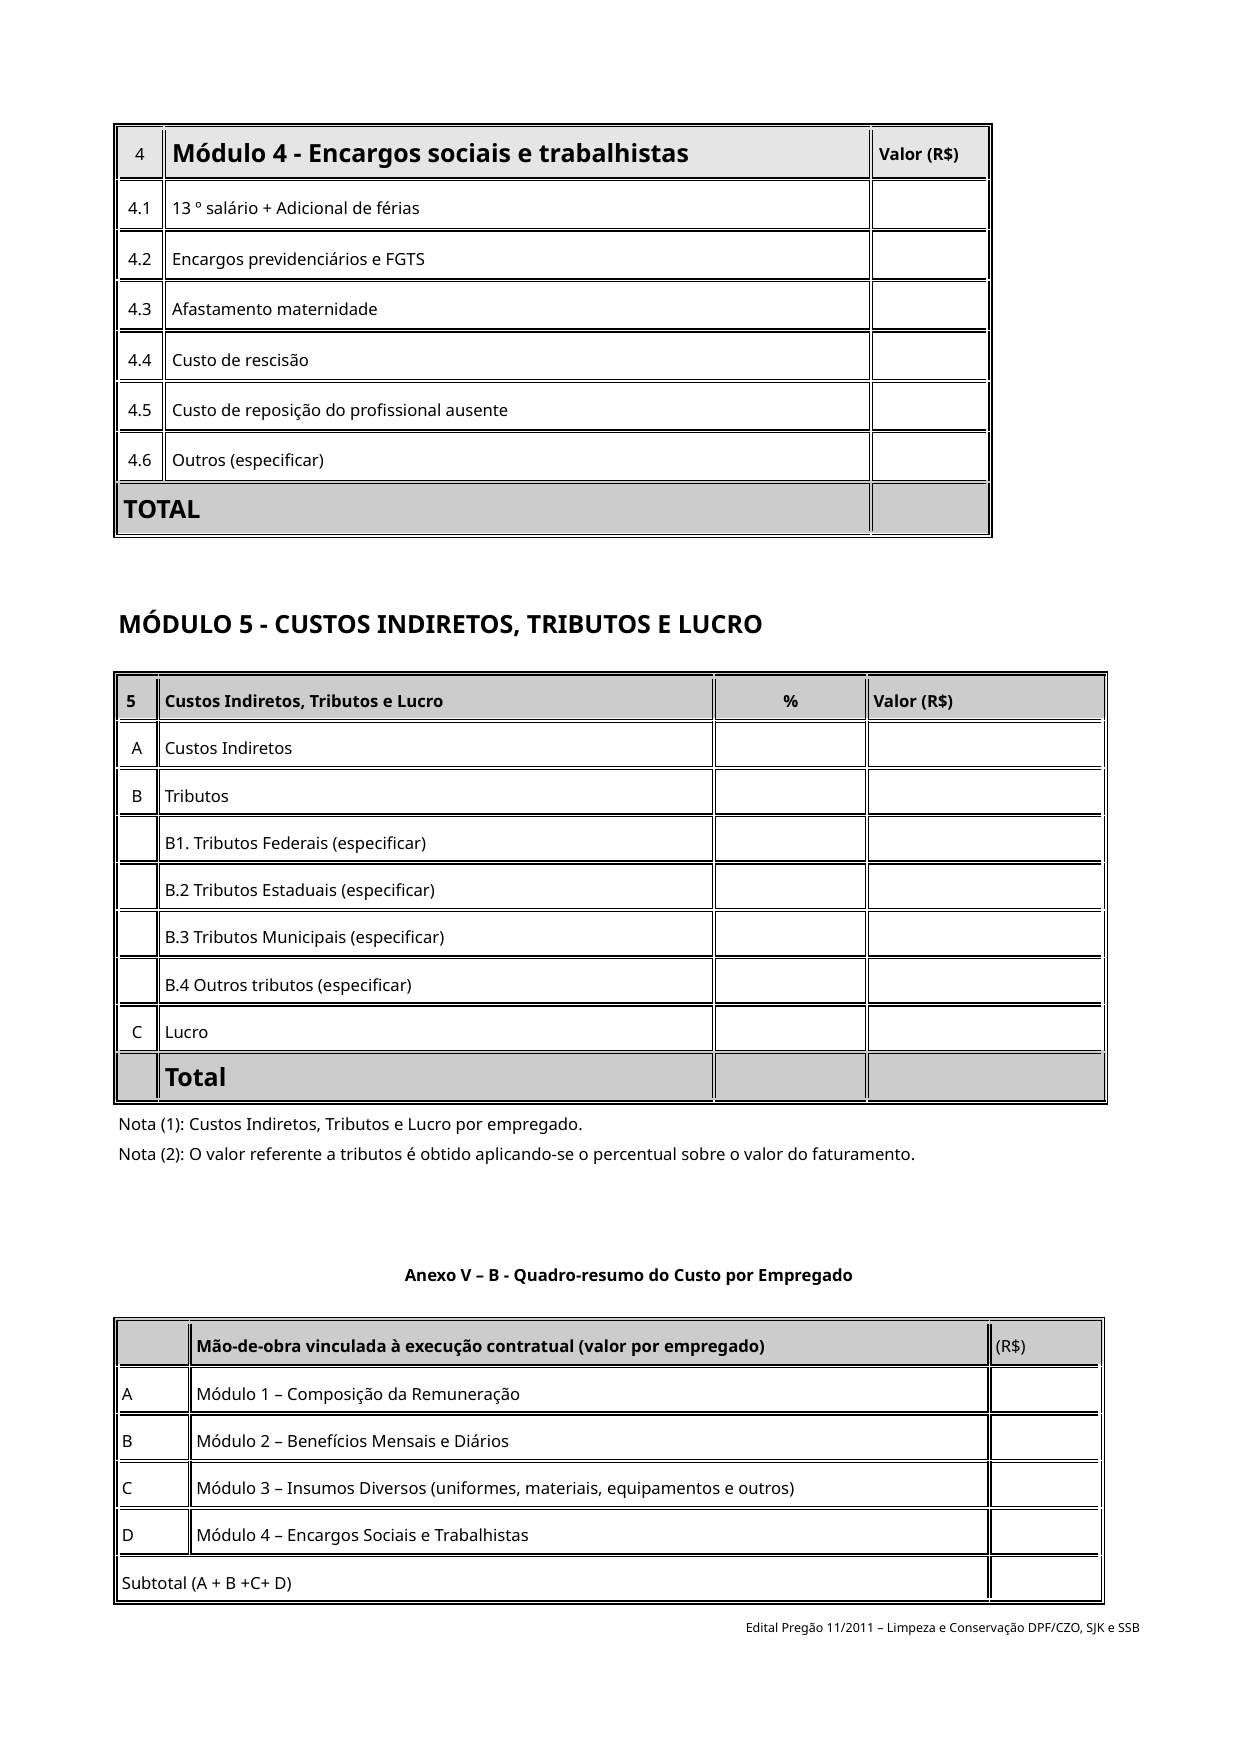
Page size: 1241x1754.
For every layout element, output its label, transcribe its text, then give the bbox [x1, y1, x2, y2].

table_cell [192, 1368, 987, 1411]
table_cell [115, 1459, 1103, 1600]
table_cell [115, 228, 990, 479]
table_header Módulo 4 - Encargos sociais e trabalhistas [164, 125, 871, 177]
table_cell [871, 177, 990, 227]
table_cell 4.1 [115, 177, 164, 227]
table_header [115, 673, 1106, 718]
text Nota (2): O valor referente a tributos é obtido aplicando-se o percentual sobre o valor do faturamento. [118, 1143, 1140, 1166]
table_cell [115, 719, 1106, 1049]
text MÓDULO 5 - CUSTOS INDIRETOS, TRIBUTOS E LUCRO [118, 607, 1140, 641]
text Anexo V – B - Quadro-resumo do Custo por Empregado [118, 1263, 1140, 1286]
table_header Valor (R$) [871, 127, 988, 177]
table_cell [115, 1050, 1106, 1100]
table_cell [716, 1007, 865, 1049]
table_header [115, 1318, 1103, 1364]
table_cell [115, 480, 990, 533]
table_header 4 [115, 125, 164, 177]
text Nota (1): Custos Indiretos, Tributos e Lucro por empregado. [118, 1112, 1140, 1135]
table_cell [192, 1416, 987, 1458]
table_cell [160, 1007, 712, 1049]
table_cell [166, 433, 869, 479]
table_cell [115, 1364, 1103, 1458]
table_cell 13 º salário + Adicional de férias [166, 181, 869, 227]
